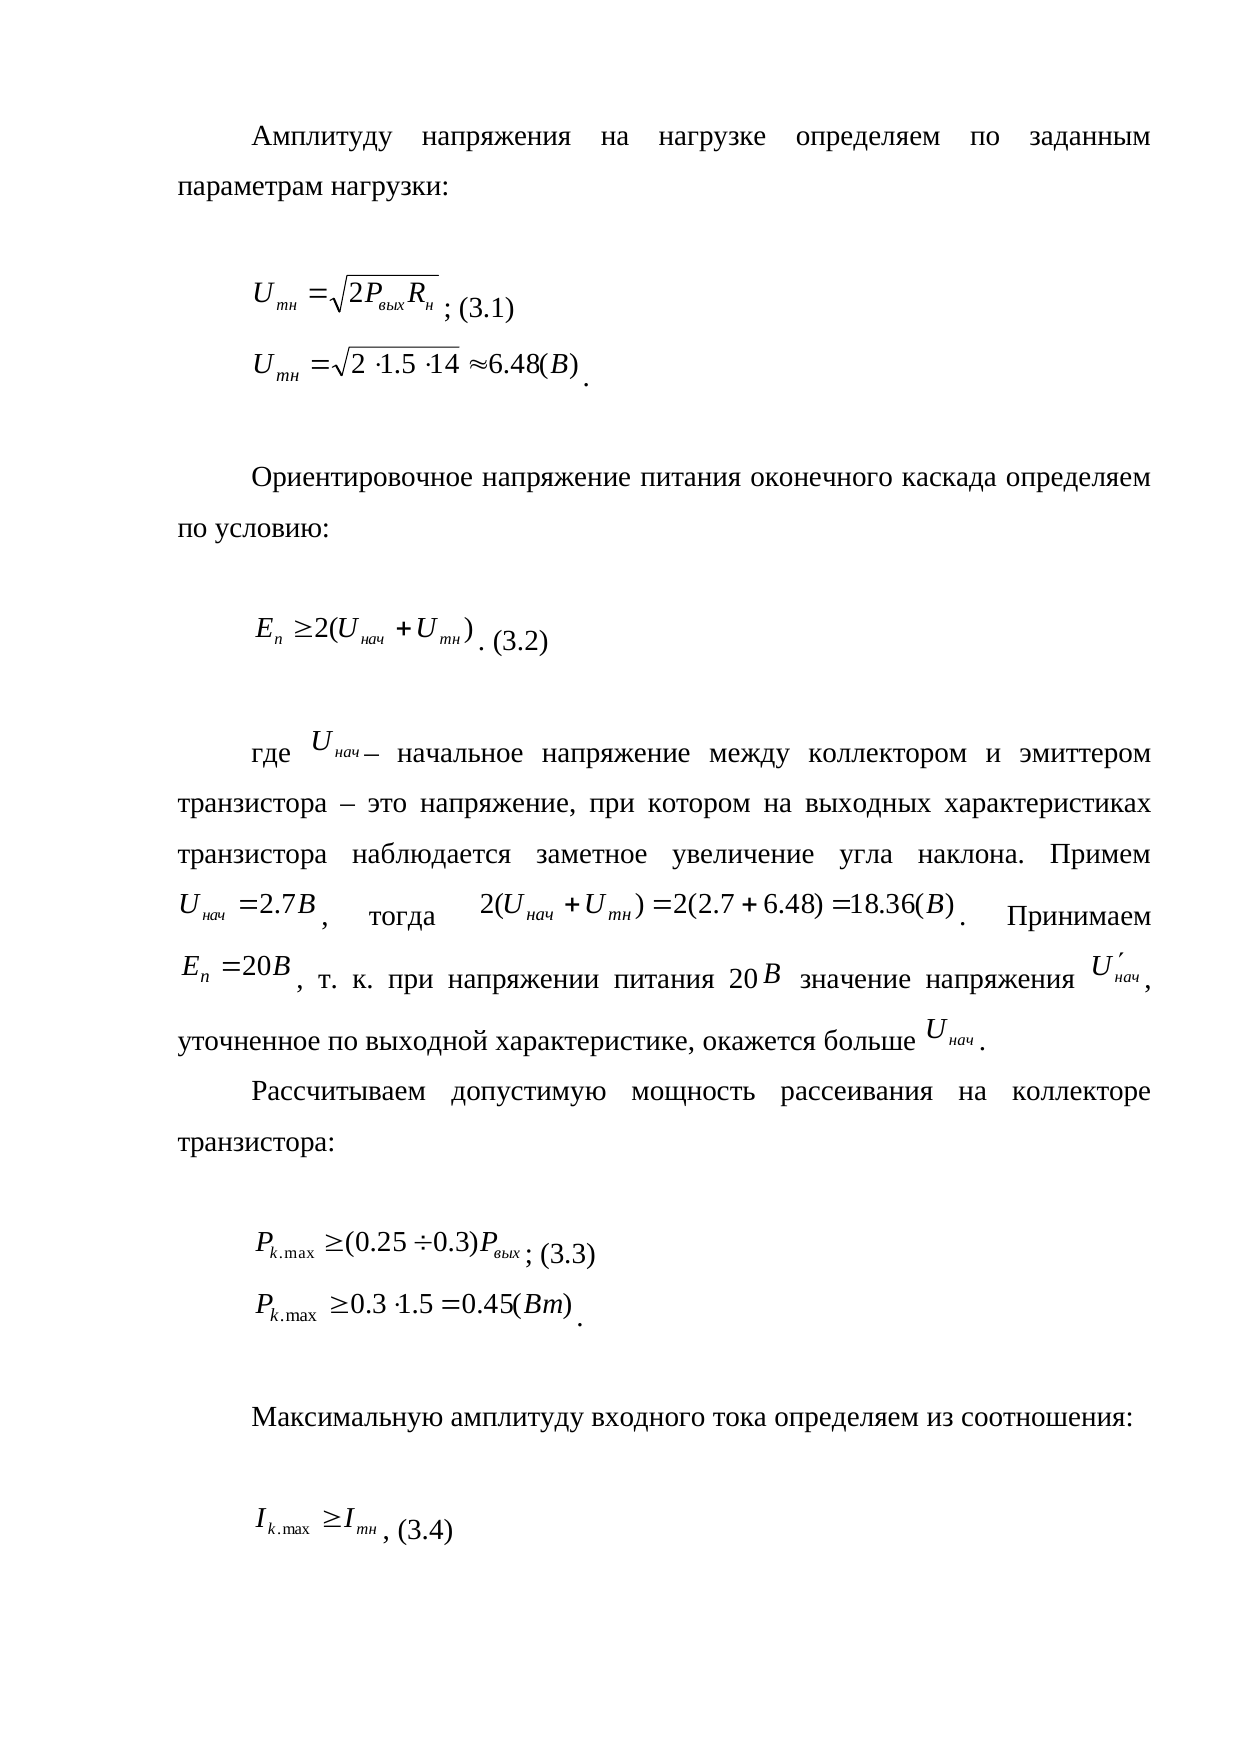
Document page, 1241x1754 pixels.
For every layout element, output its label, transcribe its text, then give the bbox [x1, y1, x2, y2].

text где – начальное напряжение между коллектором и эмиттером транзистора – это напряжение, при котором на выходных характеристиках транзистора наблюдается заметное увеличение угла наклона. Примем , тогда . Принимаем , т. к. при напряжении питания 20 значение напряжения , уточненное по выходной характеристике, окажется больше . [177, 723, 1152, 1057]
text Амплитуду напряжения на нагрузке определяем по заданным параметрам нагрузки: [177, 118, 1152, 202]
text Максимальную амплитуду входного тока определяем из соотношения: [177, 1400, 1152, 1433]
text ; (3.1) [177, 269, 1152, 324]
text . (3.2) [177, 611, 1152, 656]
text Ориентировочное напряжение питания оконечного каскада определяем по условию: [177, 460, 1152, 544]
text ; (3.3) [177, 1224, 1152, 1270]
text , (3.4) [177, 1500, 1152, 1546]
text Рассчитываем допустимую мощность рассеивания на коллекторе транзистора: [177, 1074, 1152, 1157]
text . [177, 1287, 1152, 1333]
text . [177, 341, 1152, 393]
